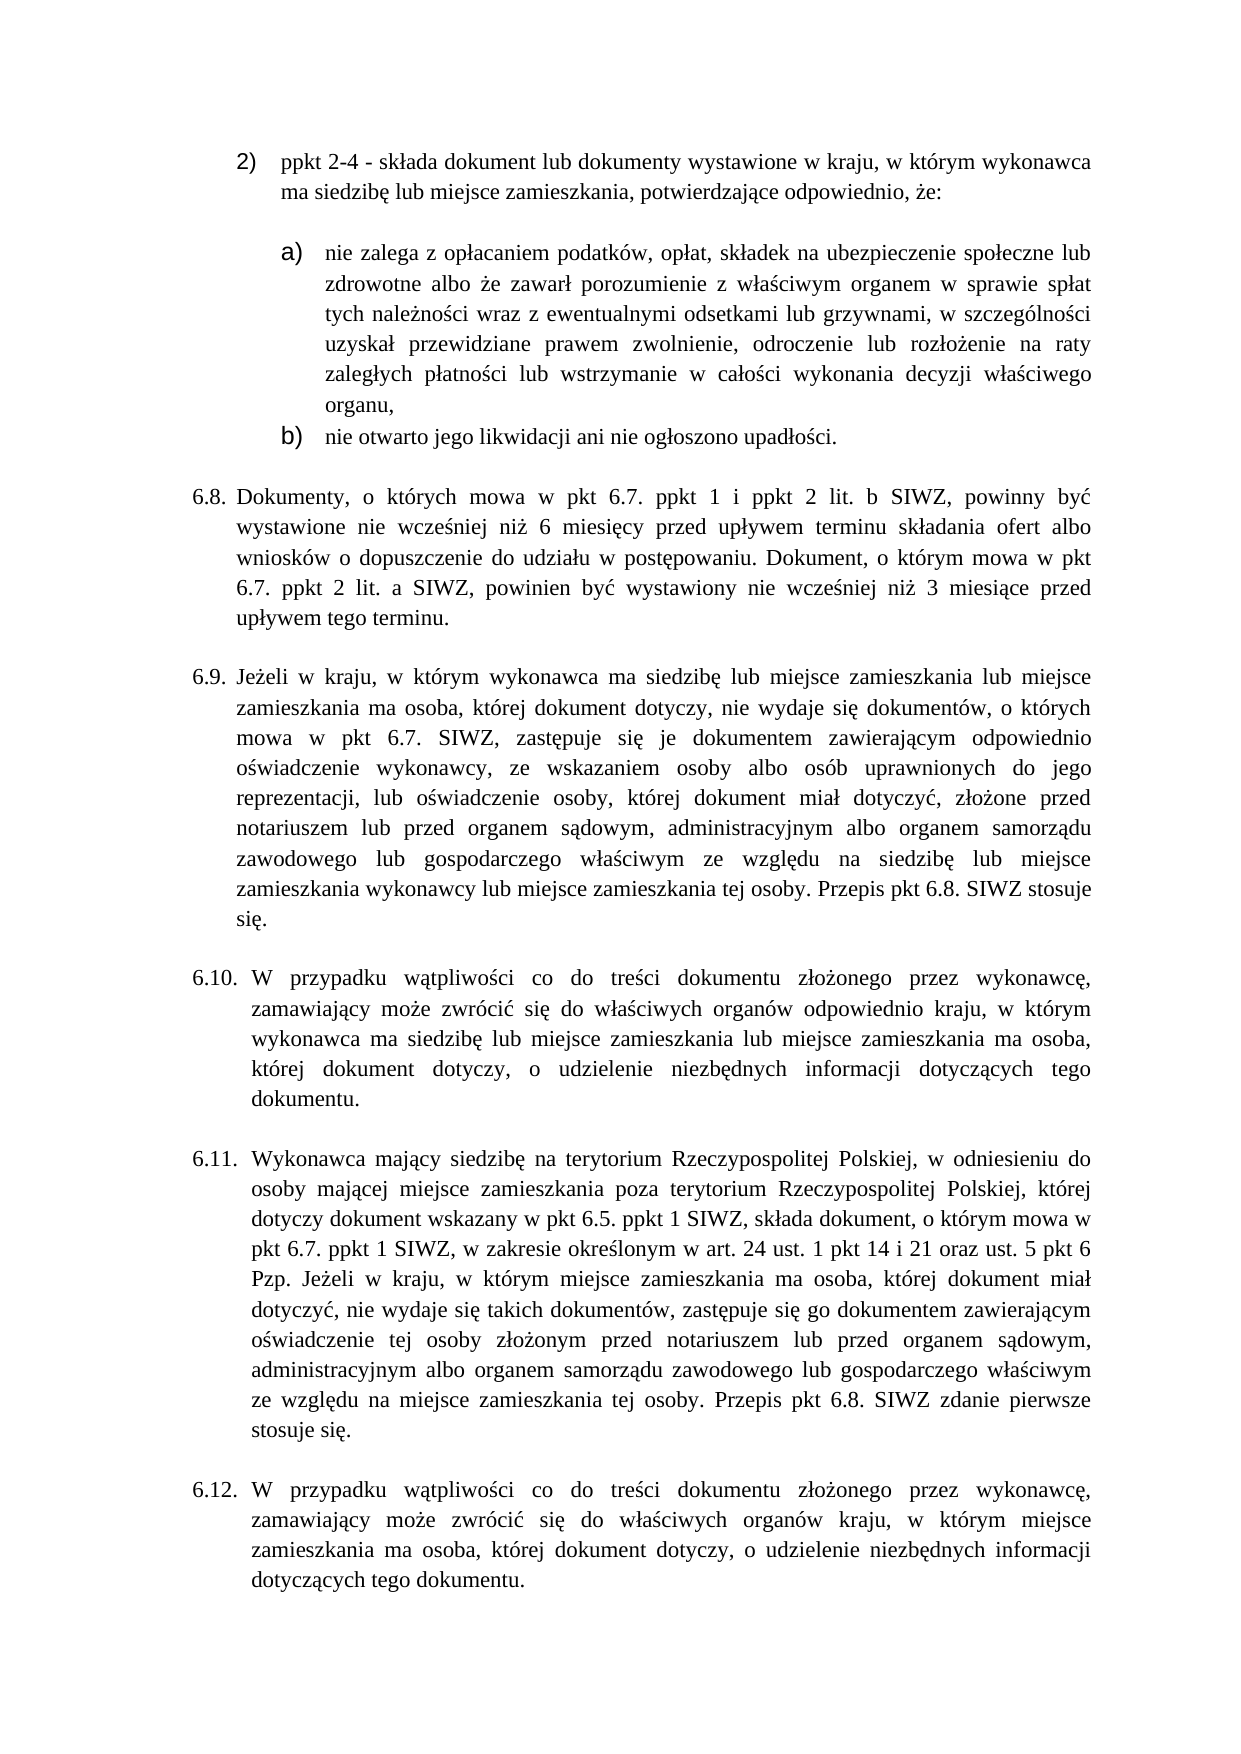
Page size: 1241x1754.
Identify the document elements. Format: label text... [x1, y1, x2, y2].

list nie otwarto jego likwidacji ani nie ogłoszono upadłości. [281, 421, 1093, 450]
list Dokumenty, o których mowa w pkt 6.7. ppkt 1 i ppkt 2 lit. b SIWZ, powinny być wystawione nie wcześniej niż 6 miesięcy przed upływem terminu składania ofert albo wniosków o dopuszczenie do udziału w postępowaniu. Dokument, o którym mowa w pkt 6.7. ppkt 2 lit. a SIWZ, powinien być wystawiony nie wcześniej niż 3 miesiące przed upływem tego terminu. [192, 483, 1093, 630]
list Jeżeli w kraju, w którym wykonawca ma siedzibę lub miejsce zamieszkania lub miejsce zamieszkania ma osoba, której dokument dotyczy, nie wydaje się dokumentów, o których mowa w pkt 6.7. SIWZ, zastępuje się je dokumentem zawierającym odpowiednio oświadczenie wykonawcy, ze wskazaniem osoby albo osób uprawnionych do jego reprezentacji, lub oświadczenie osoby, której dokument miał dotyczyć, złożone przed notariuszem lub przed organem sądowym, administracyjnym albo organem samorządu zawodowego lub gospodarczego właściwym ze względu na siedzibę lub miejsce zamieszkania wykonawcy lub miejsce zamieszkania tej osoby. Przepis pkt 6.8. SIWZ stosuje się. [192, 663, 1093, 931]
list W przypadku wątpliwości co do treści dokumentu złożonego przez wykonawcę, zamawiający może zwrócić się do właściwych organów odpowiednio kraju, w którym wykonawca ma siedzibę lub miejsce zamieszkania lub miejsce zamieszkania ma osoba, której dokument dotyczy, o udzielenie niezbędnych informacji dotyczących tego dokumentu. [192, 964, 1093, 1112]
list nie zalega z opłacaniem podatków, opłat, składek na ubezpieczenie społeczne lub zdrowotne albo że zawarł porozumienie z właściwym organem w sprawie spłat tych należności wraz z ewentualnymi odsetkami lub grzywnami, w szczególności uzyskał przewidziane prawem zwolnienie, odroczenie lub rozłożenie na raty zaległych płatności lub wstrzymanie w całości wykonania decyzji właściwego organu, [281, 237, 1093, 417]
list ppkt 2-4 - składa dokument lub dokumenty wystawione w kraju, w którym wykonawca ma siedzibę lub miejsce zamieszkania, potwierdzające odpowiednio, że: [236, 148, 1093, 204]
list W przypadku wątpliwości co do treści dokumentu złożonego przez wykonawcę, zamawiający może zwrócić się do właściwych organów kraju, w którym miejsce zamieszkania ma osoba, której dokument dotyczy, o udzielenie niezbędnych informacji dotyczących tego dokumentu. [192, 1476, 1093, 1593]
list Wykonawca mający siedzibę na terytorium Rzeczypospolitej Polskiej, w odniesieniu do osoby mającej miejsce zamieszkania poza terytorium Rzeczypospolitej Polskiej, której dotyczy dokument wskazany w pkt 6.5. ppkt 1 SIWZ, składa dokument, o którym mowa w pkt 6.7. ppkt 1 SIWZ, w zakresie określonym w art. 24 ust. 1 pkt 14 i 21 oraz ust. 5 pkt 6 Pzp. Jeżeli w kraju, w którym miejsce zamieszkania ma osoba, której dokument miał dotyczyć, nie wydaje się takich dokumentów, zastępuje się go dokumentem zawierającym oświadczenie tej osoby złożonym przed notariuszem lub przed organem sądowym, administracyjnym albo organem samorządu zawodowego lub gospodarczego właściwym ze względu na miejsce zamieszkania tej osoby. Przepis pkt 6.8. SIWZ zdanie pierwsze stosuje się. [192, 1144, 1093, 1443]
